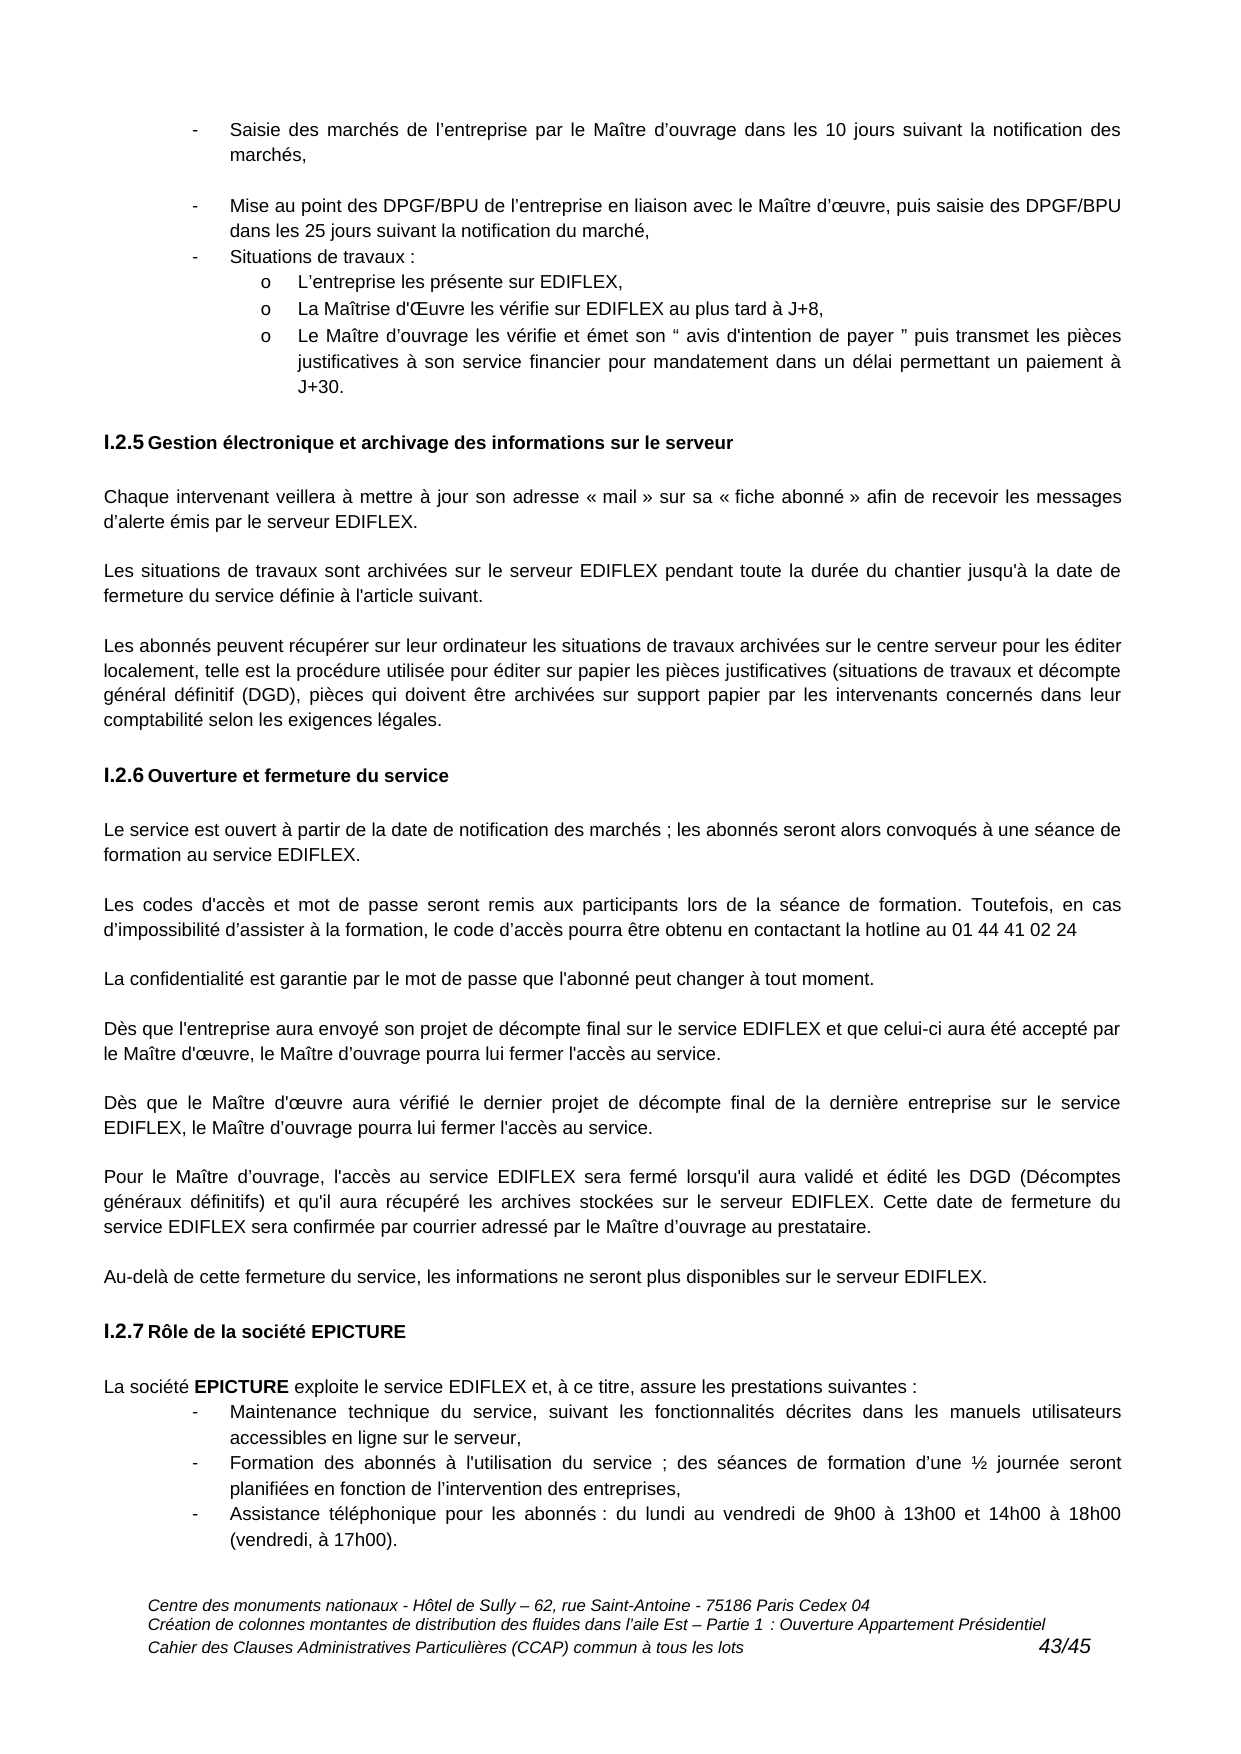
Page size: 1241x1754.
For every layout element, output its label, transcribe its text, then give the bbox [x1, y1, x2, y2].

text Dès que le Maître d'œuvre aura vérifié le dernier projet de décompte final de la dernière entreprise sur le service EDIFLEX, le Maître d’ouvrage pourra lui fermer l'accès au service. [103, 1092, 1122, 1138]
text La confidentialité est garantie par le mot de passe que l'abonné peut changer à tout moment. [103, 968, 1122, 989]
text La société EPICTURE exploite le service EDIFLEX et, à ce titre, assure les prestations suivantes : [103, 1376, 1122, 1397]
subtitle Ouverture et fermeture du service [103, 763, 1122, 787]
list La Maîtrise d'Œuvre les vérifie sur EDIFLEX au plus tard à J+8, [260, 298, 1122, 321]
list Le Maître d’ouvrage les vérifie et émet son “ avis d'intention de payer ” puis transmet les pièces justificatives à son service financier pour mandatement dans un délai permettant un paiement à J+30. [260, 324, 1122, 397]
text Dès que l'entreprise aura envoyé son projet de décompte final sur le service EDIFLEX et que celui-ci aura été accepté par le Maître d'œuvre, le Maître d’ouvrage pourra lui fermer l'accès au service. [103, 1018, 1122, 1064]
text Chaque intervenant veillera à mettre à jour son adresse « mail » sur sa « fiche abonné » afin de recevoir les messages d’alerte émis par le serveur EDIFLEX. [103, 486, 1122, 532]
text Pour le Maître d’ouvrage, l'accès au service EDIFLEX sera fermé lorsqu'il aura validé et édité les DGD (Décomptes généraux définitifs) et qu'il aura récupéré les archives stockées sur le serveur EDIFLEX. Cette date de fermeture du service EDIFLEX sera confirmée par courrier adressé par le Maître d’ouvrage au prestataire. [103, 1166, 1122, 1237]
list Maintenance technique du service, suivant les fonctionnalités décrites dans les manuels utilisateurs accessibles en ligne sur le serveur, [192, 1401, 1122, 1448]
list Formation des abonnés à l'utilisation du service ; des séances de formation d’une ½ journée seront planifiées en fonction de l’intervention des entreprises, [192, 1451, 1122, 1499]
text Au-delà de cette fermeture du service, les informations ne seront plus disponibles sur le serveur EDIFLEX. [103, 1266, 1122, 1287]
text Les codes d'accès et mot de passe seront remis aux participants lors de la séance de formation. Toutefois, en cas d’impossibilité d’assister à la formation, le code d’accès pourra être obtenu en contactant la hotline au 01 44 41 02 24 [103, 894, 1122, 940]
list Assistance téléphonique pour les abonnés : du lundi au vendredi de 9h00 à 13h00 et 14h00 à 18h00 (vendredi, à 17h00). [192, 1502, 1122, 1550]
subtitle Gestion électronique et archivage des informations sur le serveur [103, 429, 1122, 453]
text Les abonnés peuvent récupérer sur leur ordinateur les situations de travaux archivées sur le centre serveur pour les éditer localement, telle est la procédure utilisée pour éditer sur papier les pièces justificatives (situations de travaux et décompte général définitif (DGD), pièces qui doivent être archivées sur support papier par les intervenants concernés dans leur comptabilité selon les exigences légales. [103, 635, 1122, 731]
subtitle Rôle de la société EPICTURE [103, 1319, 1122, 1343]
list Mise au point des DPGF/BPU de l’entreprise en liaison avec le Maître d’œuvre, puis saisie des DPGF/BPU dans les 25 jours suivant la notification du marché, [192, 194, 1122, 242]
text Les situations de travaux sont archivées sur le serveur EDIFLEX pendant toute la durée du chantier jusqu'à la date de fermeture du service définie à l'article suivant. [103, 560, 1122, 607]
list Saisie des marchés de l’entreprise par le Maître d’ouvrage dans les 10 jours suivant la notification des marchés, [192, 118, 1122, 166]
list Situations de travaux : [192, 245, 1122, 268]
text Le service est ouvert à partir de la date de notification des marchés ; les abonnés seront alors convoqués à une séance de formation au service EDIFLEX. [103, 819, 1122, 866]
list L’entreprise les présente sur EDIFLEX, [260, 271, 1122, 294]
